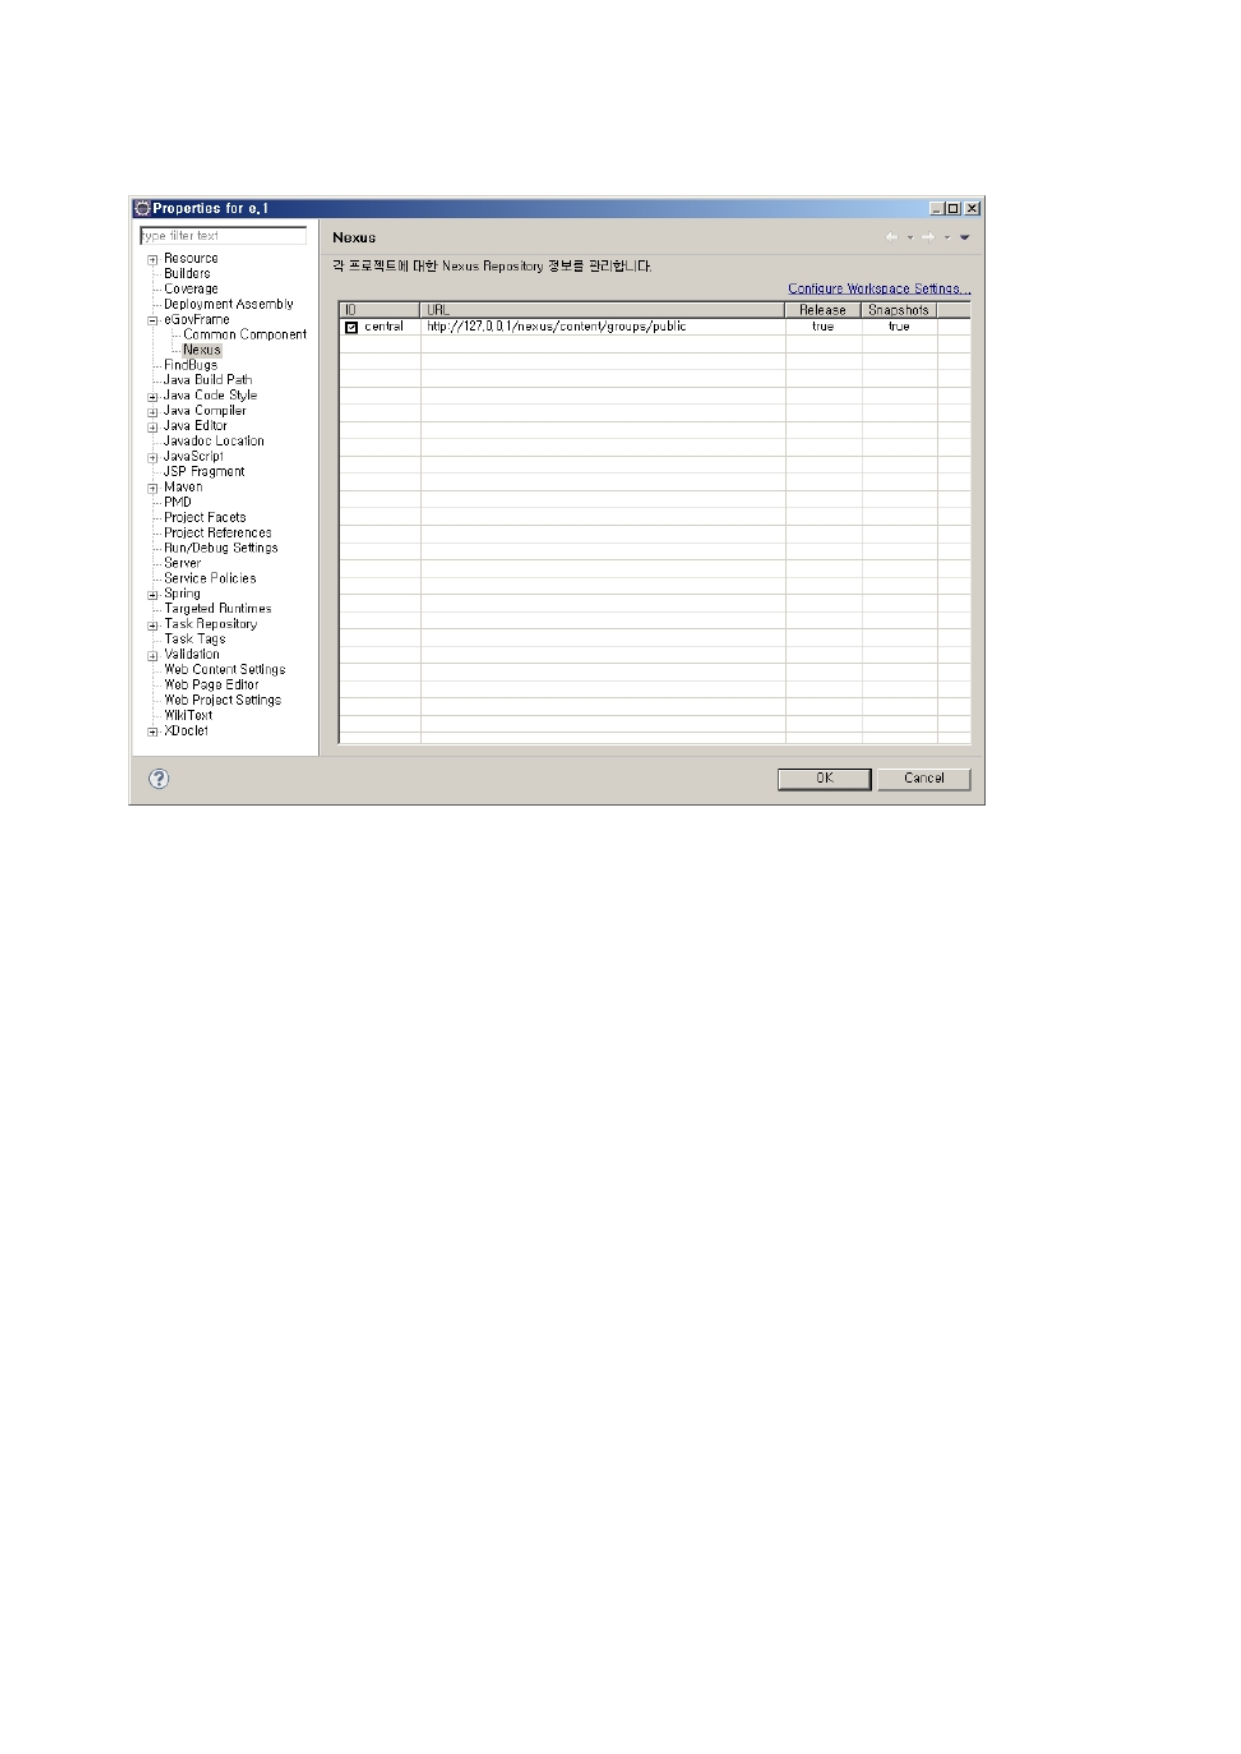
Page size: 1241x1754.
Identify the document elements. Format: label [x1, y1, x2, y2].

picture [127, 194, 987, 807]
